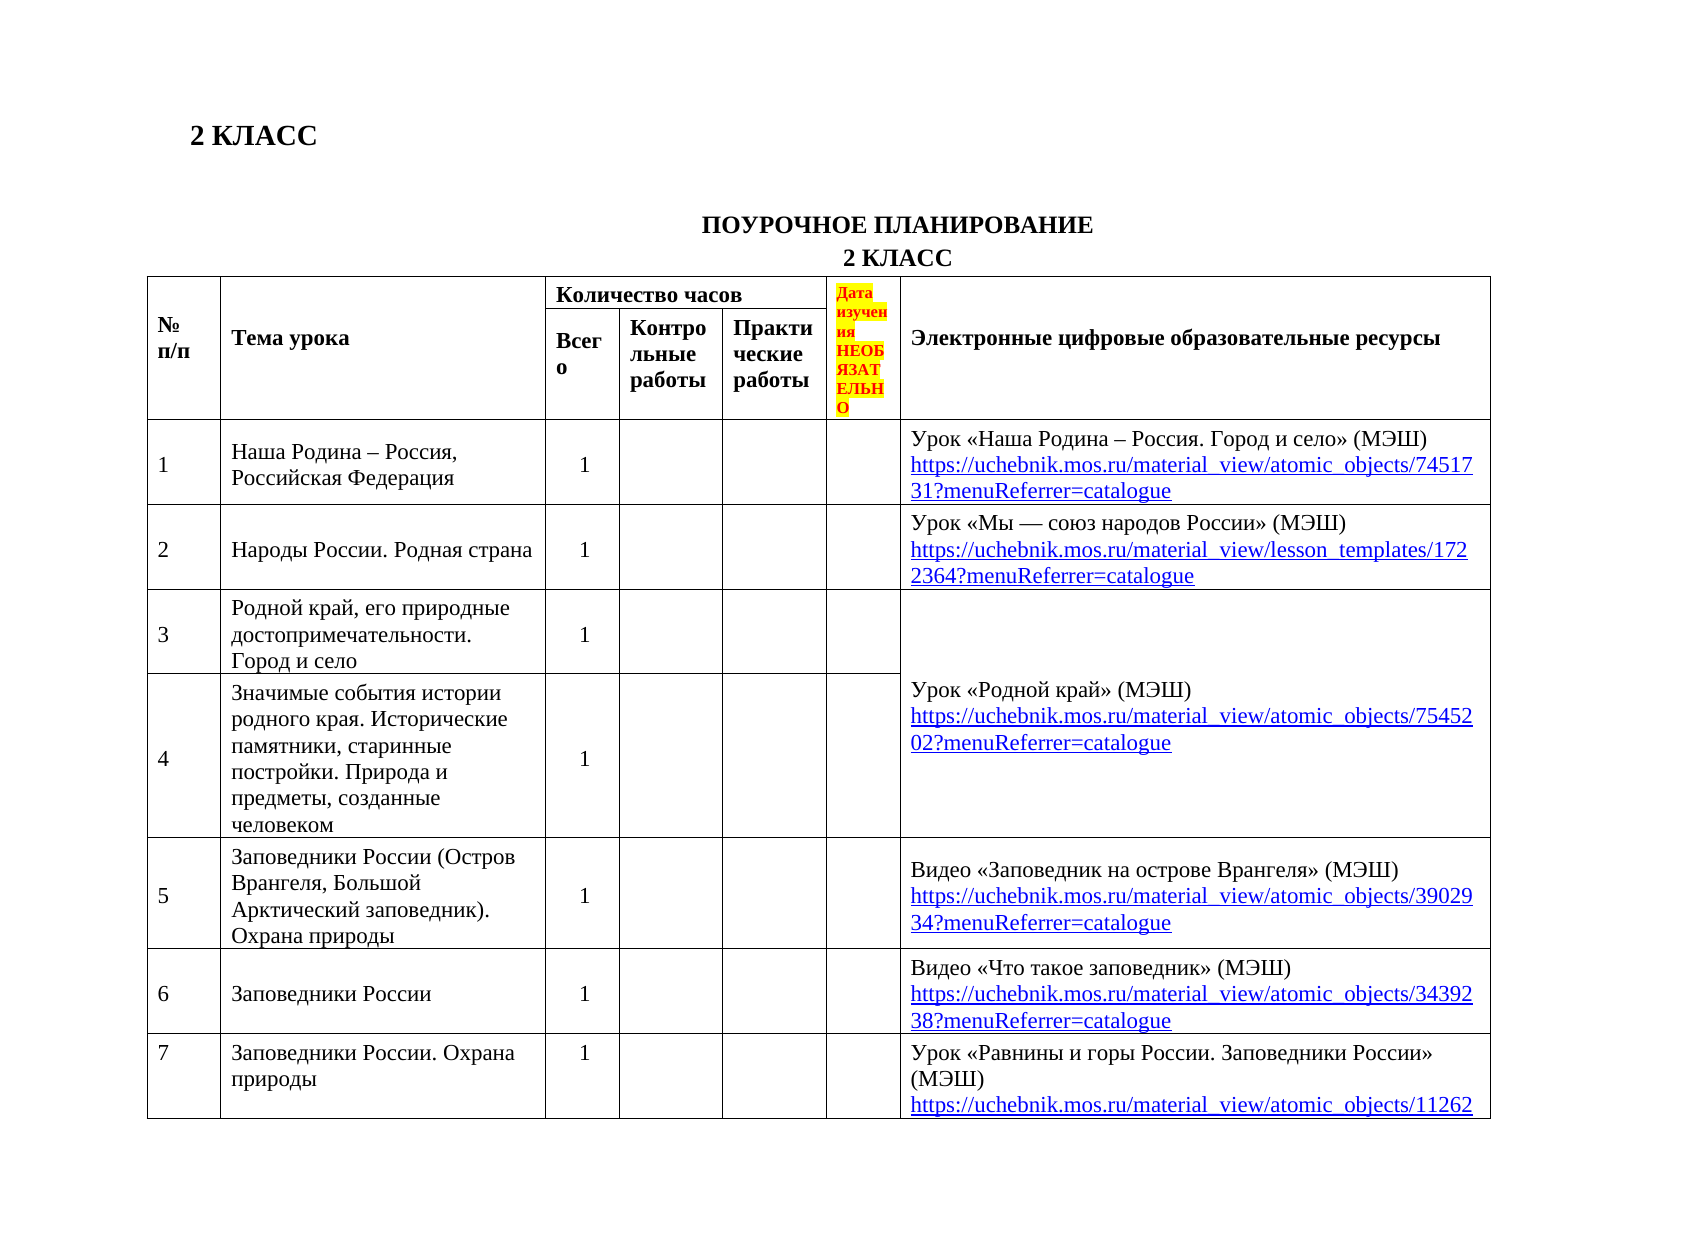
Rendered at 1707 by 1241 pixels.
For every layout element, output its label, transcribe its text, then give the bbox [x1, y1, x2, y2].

table_cell 1 [546, 1034, 619, 1118]
table_cell Урок «Родной край» (МЭШ) https://uchebnik.mos.ru/material_view/atomic_objects/7545202?menuReferrer=catalogue [901, 590, 1490, 837]
table_cell [723, 1034, 826, 1118]
table_header Количество часов [546, 277, 826, 308]
table_cell [723, 590, 826, 673]
table_cell 7 [148, 1034, 220, 1118]
table_cell Практические работы [723, 309, 826, 419]
table_cell 1 [546, 590, 619, 673]
table_cell 1 [148, 420, 220, 504]
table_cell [901, 1034, 1490, 1118]
table_cell [827, 1034, 900, 1118]
table_cell Контрольные работы [620, 309, 722, 419]
table_cell 4 [148, 674, 220, 837]
table_header Дата изучения НЕОБЯЗАТЕЛЬНО [827, 277, 900, 419]
text 2 КЛАСС [190, 118, 1618, 152]
table_cell Видео «Заповедник на острове Врангеля» (МЭШ) https://uchebnik.mos.ru/material_view/atomic_objects/3902934?menuReferrer=catalogue [901, 838, 1490, 948]
table_cell [620, 838, 722, 948]
table_cell 1 [546, 420, 619, 504]
table_header № п/п [148, 277, 220, 419]
table_cell 2 [148, 505, 220, 588]
table_cell Наша Родина ‒ Россия, Российская Федерация [221, 420, 545, 504]
table_cell 6 [148, 949, 220, 1033]
table_cell 3 [148, 590, 220, 673]
table_cell [620, 949, 722, 1033]
table_cell Значимые события истории родного края. Исторические памятники, старинные постройки. Природа и предметы, созданные человеком [221, 674, 545, 837]
table_cell Народы России. Родная страна [221, 505, 545, 588]
table_cell [827, 949, 900, 1033]
table_cell [827, 505, 900, 588]
table_cell Родной край, его природные достопримечательности. Город и село [221, 590, 545, 673]
table_cell [827, 838, 900, 948]
table_cell [723, 420, 826, 504]
table_cell [827, 420, 900, 504]
table_cell [723, 674, 826, 837]
table_cell Урок «Мы — союз народов России» (МЭШ) https://uchebnik.mos.ru/material_view/lesson_templates/1722364?menuReferrer=catalogue [901, 505, 1490, 588]
table_cell [827, 590, 900, 673]
table_cell [620, 674, 722, 837]
table_cell [620, 1034, 722, 1118]
table_cell 1 [546, 949, 619, 1033]
table_cell Всего [546, 309, 619, 419]
table_cell 1 [546, 505, 619, 588]
table_cell 5 [148, 838, 220, 948]
table_cell Урок «Наша Родина – Россия. Город и село» (МЭШ) https://uchebnik.mos.ru/material_view/atomic_objects/7451731?menuReferrer=catalogue [901, 420, 1490, 504]
table_cell Заповедники России (Остров Врангеля, Большой Арктический заповедник). Охрана природы [221, 838, 545, 948]
table_cell [620, 505, 722, 588]
table_cell [620, 420, 722, 504]
table_cell [620, 590, 722, 673]
table_header Электронные цифровые образовательные ресурсы [901, 277, 1490, 419]
table_cell [827, 674, 900, 837]
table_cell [221, 1034, 545, 1118]
table_cell Заповедники России [221, 949, 545, 1033]
table_cell [723, 505, 826, 588]
table_cell 1 [546, 838, 619, 948]
table_cell Видео «Что такое заповедник» (МЭШ) https://uchebnik.mos.ru/material_view/atomic_objects/3439238?menuReferrer=catalogue [901, 949, 1490, 1033]
text ПОУРОЧНОЕ ПЛАНИРОВАНИЕ [177, 210, 1618, 238]
table_cell 1 [546, 674, 619, 837]
table_cell [723, 838, 826, 948]
text 2 КЛАСС [177, 243, 1618, 271]
table_cell [723, 949, 826, 1033]
table_header Тема урока [221, 277, 545, 419]
